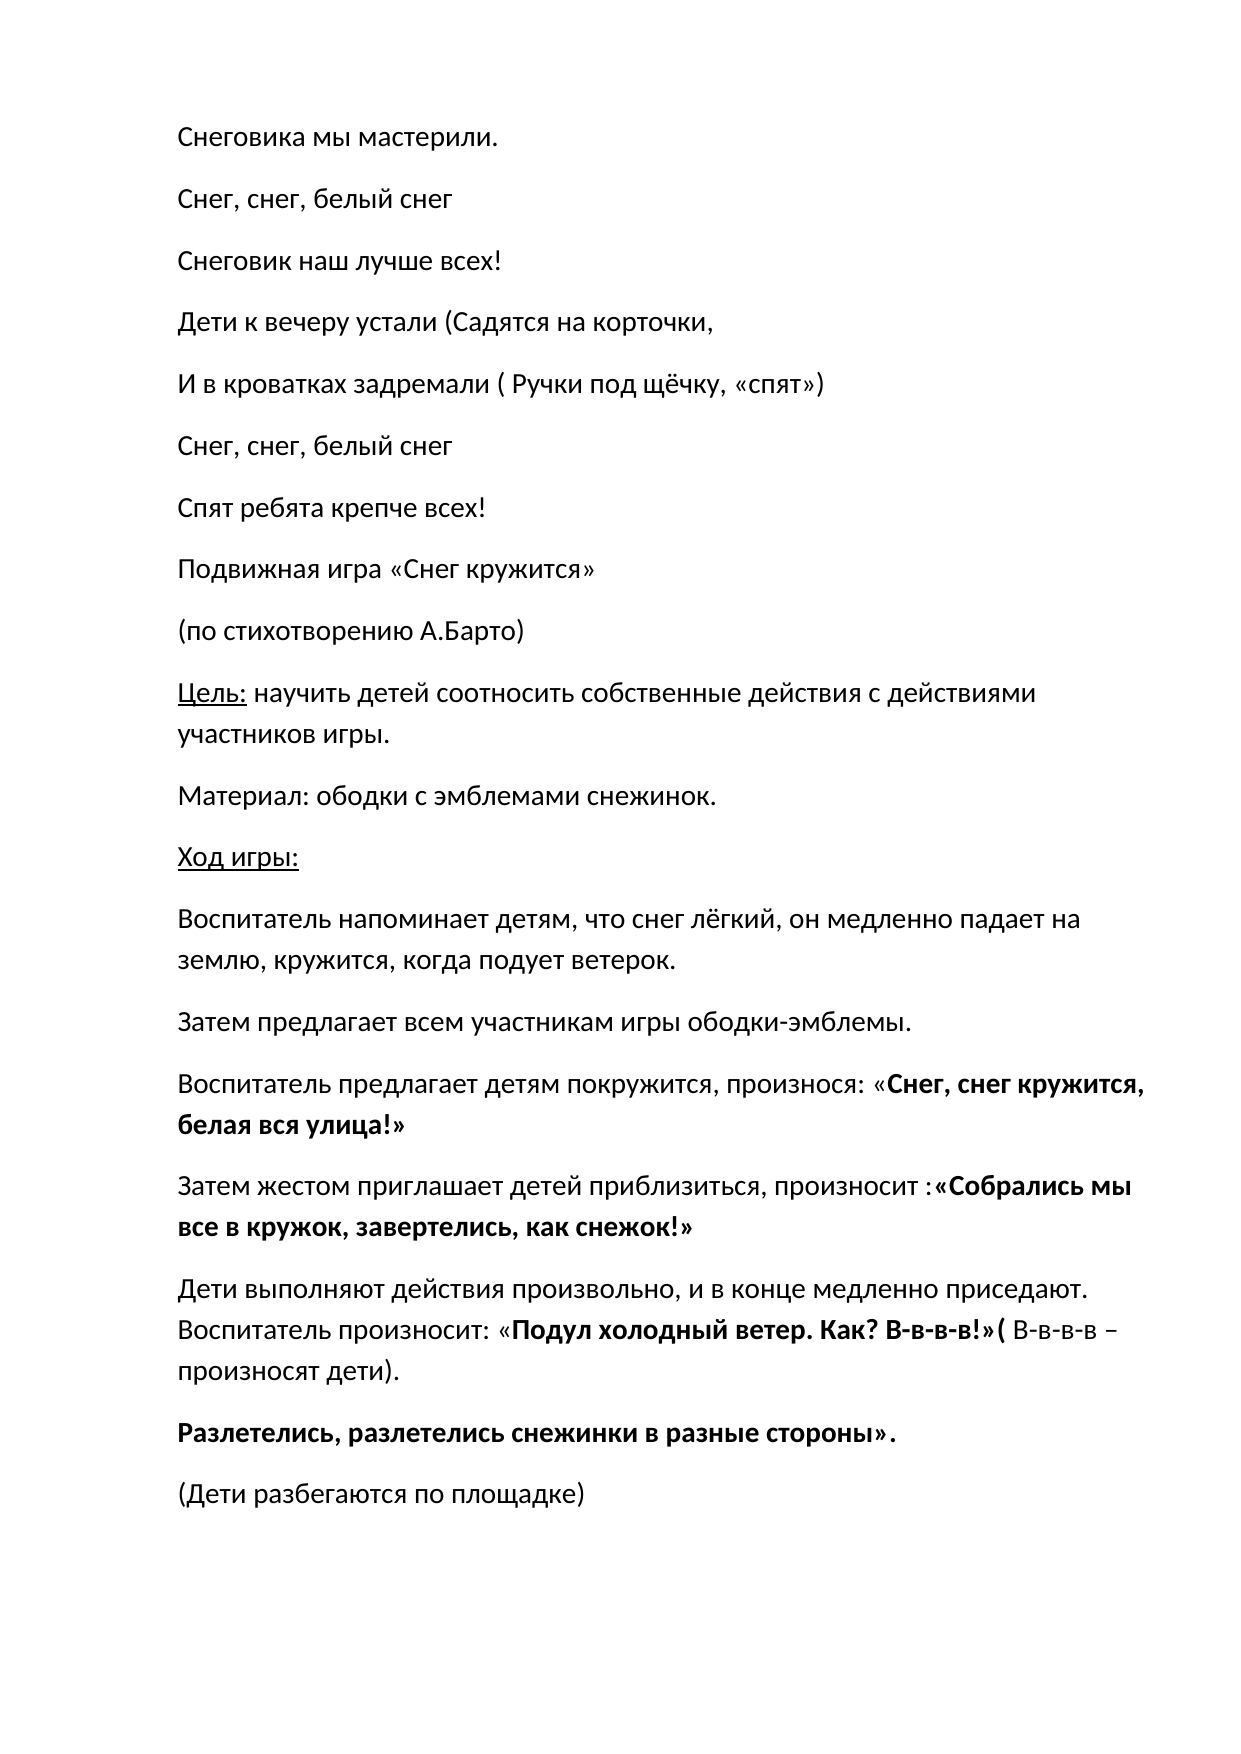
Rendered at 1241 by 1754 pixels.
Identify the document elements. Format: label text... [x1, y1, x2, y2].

text Дети выполняют действия произвольно, и в конце медленно приседают. Воспитатель произносит: «Подул холодный ветер. Как? В-в-в-в!»( В-в-в-в –произносят дети). [177, 1270, 1152, 1388]
text Затем предлагает всем участникам игры ободки-эмблемы. [177, 1003, 1152, 1039]
text Цель: научить детей соотносить собственные действия с действиями участников игры. [177, 674, 1152, 751]
text Дети к вечеру устали (Садятся на корточки, [177, 303, 1152, 339]
text Материал: ободки с эмблемами снежинок. [177, 777, 1152, 812]
text Разлетелись, разлетелись снежинки в разные стороны». [177, 1414, 1152, 1449]
text Снеговик наш лучше всех! [177, 242, 1152, 277]
text Снег, снег, белый снег [177, 427, 1152, 463]
text Воспитатель предлагает детям покружится, произнося: «Снег, снег кружится, белая вся улица!» [177, 1065, 1152, 1141]
text Воспитатель напоминает детям, что снег лёгкий, он медленно падает на землю, кружится, когда подует ветерок. [177, 900, 1152, 977]
text Ход игры: [177, 838, 1152, 874]
text Затем жестом приглашает детей приблизиться, произносит :«Собрались мы все в кружок, завертелись, как снежок!» [177, 1167, 1152, 1244]
text Спят ребята крепче всех! [177, 489, 1152, 524]
text И в кроватках задремали ( Ручки под щёчку, «спят») [177, 365, 1152, 401]
text (Дети разбегаются по площадке) [177, 1476, 1152, 1511]
text (по стихотворению А.Барто) [177, 612, 1152, 648]
text Снег, снег, белый снег [177, 180, 1152, 216]
text Снеговика мы мастерили. [177, 118, 1152, 154]
text Подвижная игра «Снег кружится» [177, 551, 1152, 586]
